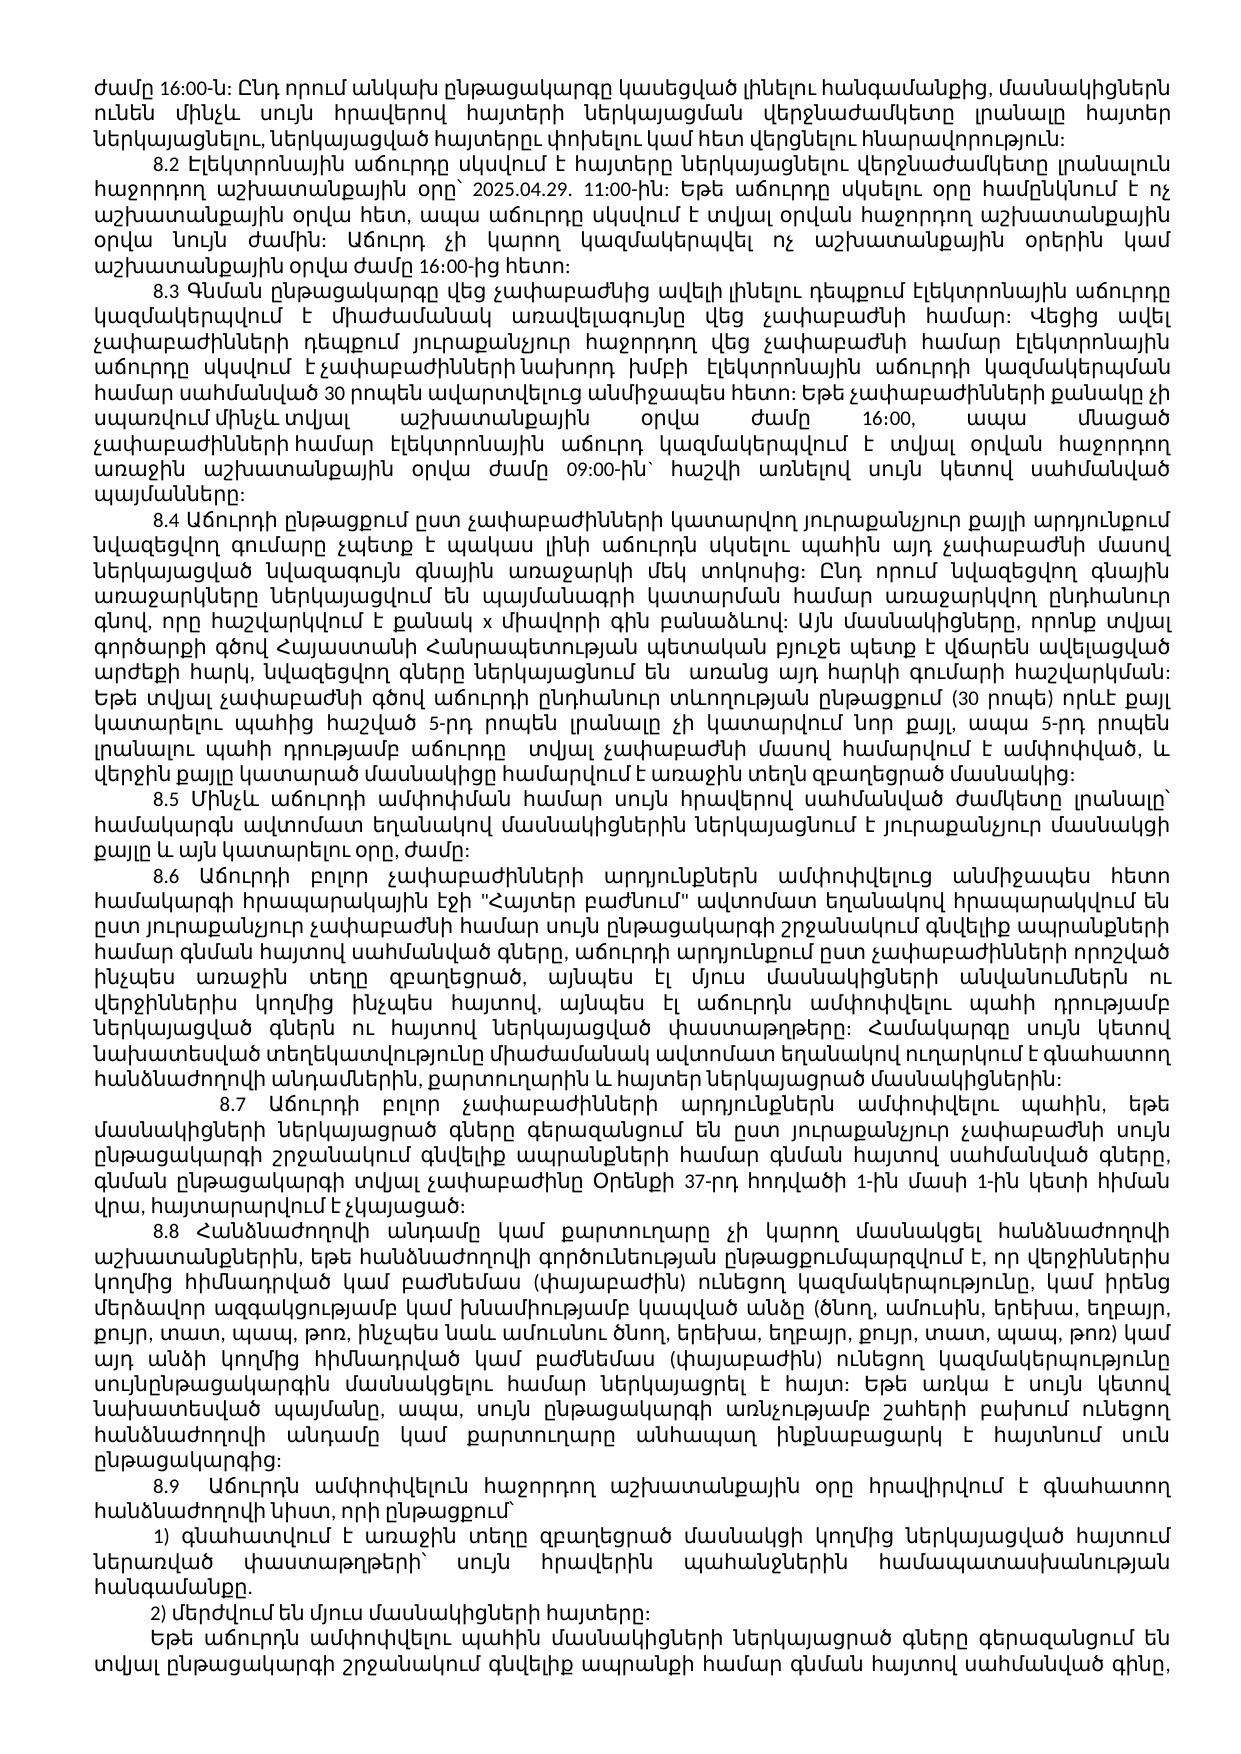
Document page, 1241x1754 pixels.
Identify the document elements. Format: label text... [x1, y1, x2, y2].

text 8.3 Գնման ընթացակարգը վեց չափաբաժնից ավելի լինելու դեպքում էլեկտրոնային աճուրդը կազմակերպվում է միաժամանակ առավելագույնը վեց չափաբաժնի համար: Վեցից ավել չափաբաժինների դեպքում յուրաքանչյուր հաջորդող վեց չափաբաժնի համար էլեկտրոնային աճուրդը սկսվում է չափաբաժինների նախորդ խմբի էլեկտրոնային աճուրդի կազմակերպման համար սահմանված 30 րոպեն ավարտվելուց անմիջապես հետո: Եթե չափաբաժինների քանակը չի սպառվում մինչև տվյալ աշխատանքային օրվա ժամը 16։00, ապա մնացած չափաբաժինների համար էլեկտրոնային աճուրդ կազմակերպվում է տվյալ օրվան հաջորդող առաջին աշխատանքային օրվա ժամը 09:00-ին` հաշվի առնելով սույն կետով սահմանված պայմանները: [94, 278, 1171, 507]
text 8.6 Աճուրդի բոլոր չափաբաժինների արդյունքներն ամփոփվելուց անմիջապես հետո համակարգի հրապարակային էջի "Հայտեր բաժնում" ավտոմատ եղանակով հրապարակվում են ըստ յուրաքանչյուր չափաբաժնի համար սույն ընթացակարգի շրջանակում գնվելիք ապրանքների համար գնման հայտով սահմանված գները, աճուրդի արդյունքում ըստ չափաբաժինների որոշված ինչպես առաջին տեղը զբաղեցրած, այնպես էլ մյուս մասնակիցների անվանումներն ու վերջիններիս կողմից ինչպես հայտով, այնպես էլ աճուրդն ամփոփվելու պահի դրությամբ ներկայացված գներն ու հայտով ներկայացված փաստաթղթերը: Համակարգը սույն կետով նախատեսված տեղեկատվությունը միաժամանակ ավտոմատ եղանակով ուղարկում է գնահատող հանձնաժողովի անդամներին, քարտուղարին և հայտեր ներկայացրած մասնակիցներին: [94, 863, 1171, 1092]
text 2) մերժվում են մյուս մասնակիցների հայտերը: [94, 1600, 1171, 1625]
text 8.5 Մինչև աճուրդի ամփոփման համար սույն հրավերով սահմանված ժամկետը լրանալը՝ համակարգն ավտոմատ եղանակով մասնակիցներին ներկայացնում է յուրաքանչյուր մասնակցի քայլը և այն կատարելու օրը, ժամը: [94, 787, 1171, 863]
text 8.8 Հանձնաժողովի անդամը կամ քարտուղարը չի կարող մասնակցել հանձնաժողովի աշխատանքներին, եթե հանձնաժողովի գործունեության ընթացքումպարզվում է, որ վերջիններիս կողմից հիմնադրված կամ բաժնեմաս (փայաբաժին) ունեցող կազմակերպությունը, կամ իրենց մերձավոր ազգակցությամբ կամ խնամիությամբ կապված անձը (ծնող, ամուսին, երեխա, եղբայր, քույր, տատ, պապ, թոռ, ինչպես նաև ամուսնու ծնող, երեխա, եղբայր, քույր, տատ, պապ, թոռ) կամ այդ անձի կողմից հիմնադրված կամ բաժնեմաս (փայաբաժին) ունեցող կազմակերպությունը սույնընթացակարգին մասնակցելու համար ներկայացրել է հայտ: Եթե առկա է սույն կետով նախատեսված պայմանը, ապա, սույն ընթացակարգի առնչությամբ շահերի բախում ունեցող հանձնաժողովի անդամը կամ քարտուղարը անհապաղ ինքնաբացարկ է հայտնում սուն ընթացակարգից: [94, 1219, 1171, 1473]
text 8.4 Աճուրդի ընթացքում ըստ չափաբաժինների կատարվող յուրաքանչյուր քայլի արդյունքում նվազեցվող գումարը չպետք է պակաս լինի աճուրդն սկսելու պահին այդ չափաբաժնի մասով ներկայացված նվազագույն գնային առաջարկի մեկ տոկոսից: Ընդ որում նվազեցվող գնային առաջարկները ներկայացվում են պայմանագրի կատարման համար առաջարկվող ընդհանուր գնով, որը հաշվարկվում է քանակ x միավորի գին բանաձևով: Այն մասնակիցները, որոնք տվյալ գործարքի գծով Հայաստանի Հանրապետության պետական բյուջե պետք է վճարեն ավելացված արժեքի հարկ, նվազեցվող գները ներկայացնում են առանց այդ հարկի գումարի հաշվարկման: Եթե տվյալ չափաբաժնի գծով աճուրդի ընդհանուր տևողության ընթացքում (30 րոպե) որևէ քայլ կատարելու պահից հաշված 5-րդ րոպեն լրանալը չի կատարվում նոր քայլ, ապա 5-րդ րոպեն լրանալու պահի դրությամբ աճուրդը տվյալ չափաբաժնի մասով համարվում է ամփոփված, և վերջին քայլը կատարած մասնակիցը համարվում է առաջին տեղն զբաղեցրած մասնակից: [94, 507, 1171, 787]
text 8.7 Աճուրդի բոլոր չափաբաժինների արդյունքներն ամփոփվելու պահին, եթե մասնակիցների ներկայացրած գները գերազանցում են ըստ յուրաքանչյուր չափաբաժնի սույն ընթացակարգի շրջանակում գնվելիք ապրանքների համար գնման հայտով սահմանված գները, գնման ընթացակարգի տվյալ չափաբաժինը Օրենքի 37-րդ հոդվածի 1-ին մասի 1-ին կետի հիման վրա, հայտարարվում է չկայացած: [94, 1092, 1171, 1219]
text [94, 75, 1171, 151]
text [94, 1625, 1171, 1676]
text 1) գնահատվում է առաջին տեղը զբաղեցրած մասնակցի կողմից ներկայացված հայտում ներառված փաստաթղթերի՝ սույն հրավերին պահանջներին համապատասխանության հանգամանքը. [94, 1524, 1171, 1600]
text 8.9 Աճուրդն ամփոփվելուն հաջորդող աշխատանքային օրը հրավիրվում է գնահատող հանձնաժողովի նիստ, որի ընթացքում՝ [94, 1473, 1171, 1524]
text 8.2 Էլեկտրոնային աճուրդը սկսվում է հայտերը ներկայացնելու վերջնաժամկետը լրանալուն հաջորդող աշխատանքային օրը՝ 2025.04.29. 11:00 -ին: Եթե աճուրդը սկսելու օրը համընկնում է ոչ աշխատանքային օրվա հետ, ապա աճուրդը սկսվում է տվյալ օրվան հաջորդող աշխատանքային օրվա նույն ժամին: Աճուրդ չի կարող կազմակերպվել ոչ աշխատանքային օրերին կամ աշխատանքային օրվա ժամը 16։00-ից հետո: [94, 151, 1171, 278]
